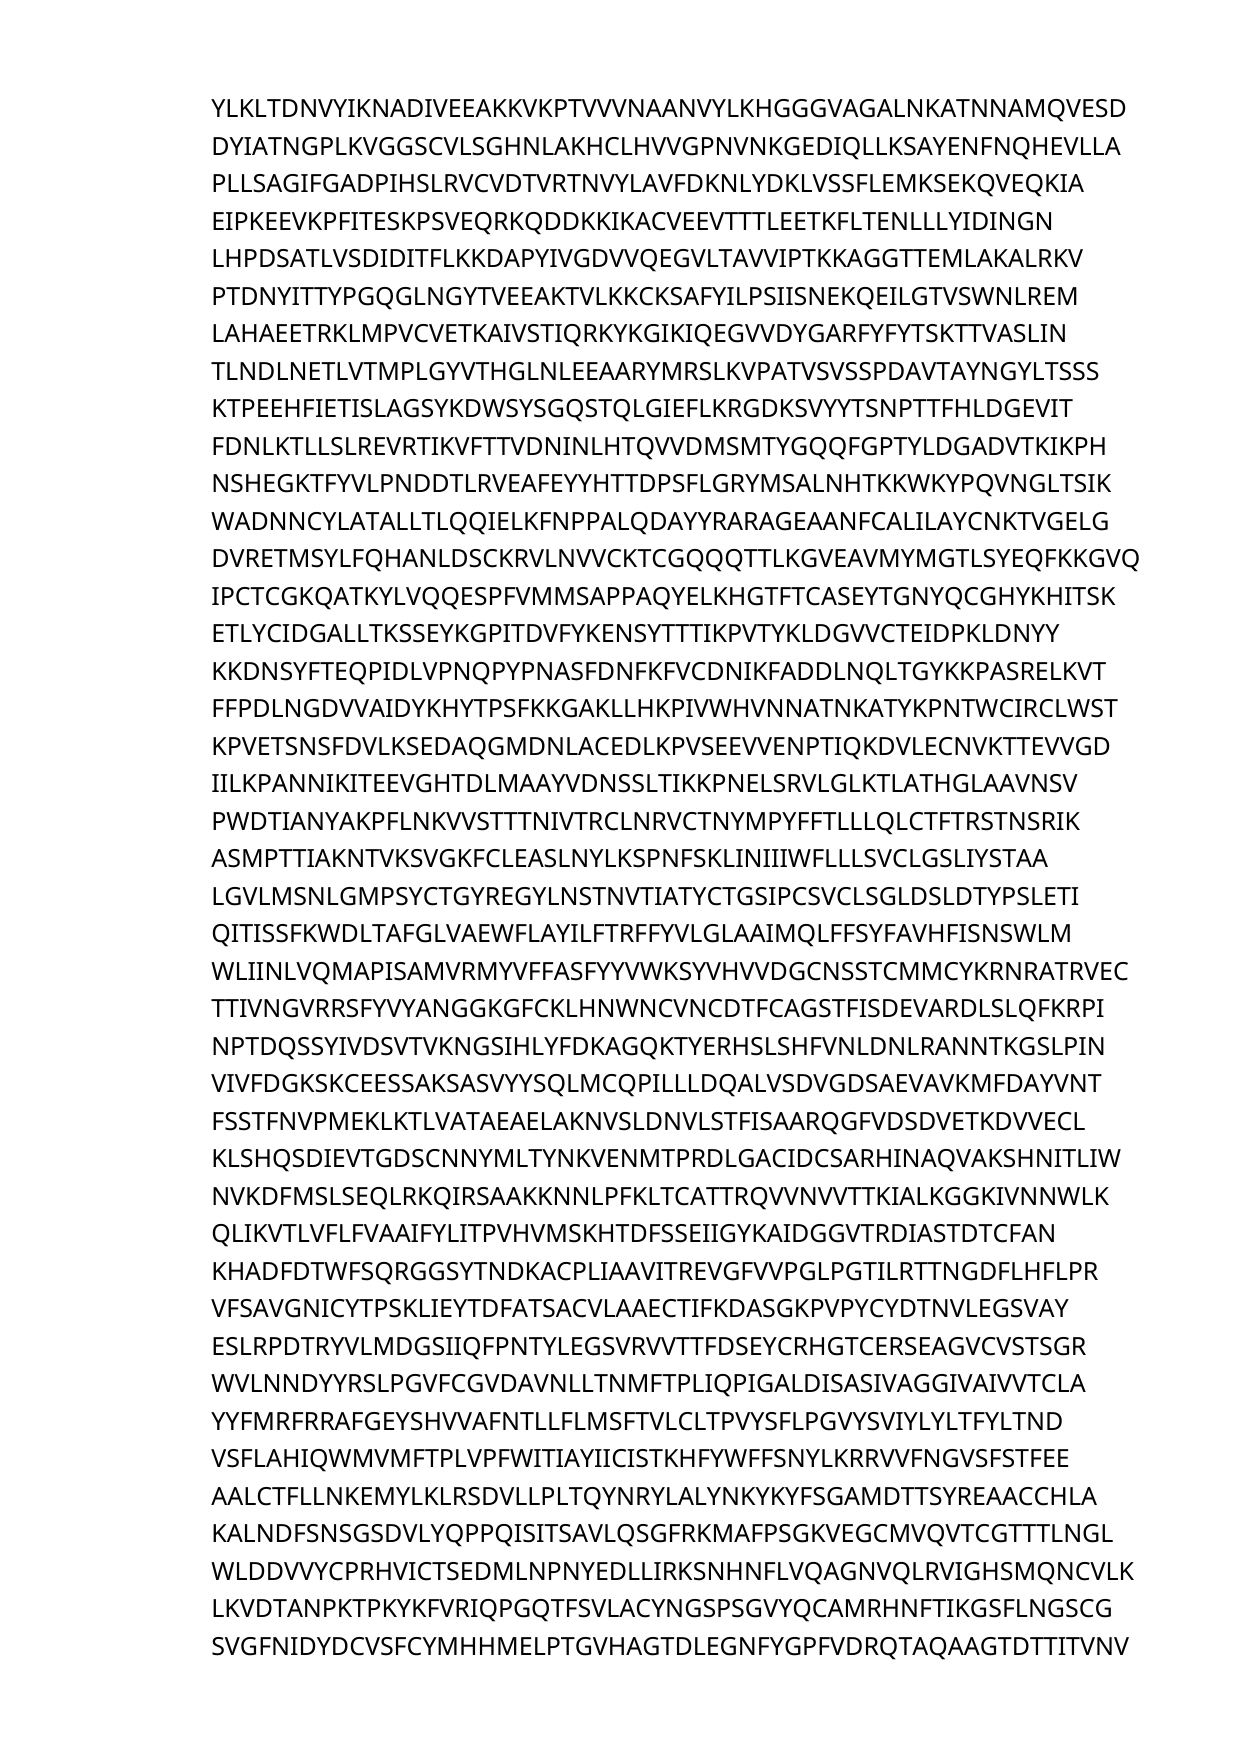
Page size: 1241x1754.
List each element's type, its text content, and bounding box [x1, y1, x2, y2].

text VIVFDGKSKCEESSAKSASVYYSQLMCQPILLLDQALVSDVGDSAEVAVKMFDAYVNT [75, 1064, 1165, 1102]
text WLIINLVQMAPISAMVRMYVFFASFYYVWKSYVHVVDGCNSSTCMMCYKRNRATRVEC [75, 952, 1165, 989]
text FFPDLNGDVVAIDYKHYTPSFKKGAKLLHKPIVWHVNNATNKATYKPNTWCIRCLWST [75, 689, 1165, 727]
text PTDNYITTYPGQGLNGYTVEEAKTVLKKCKSAFYILPSIISNEKQEILGTVSWNLREM [75, 277, 1165, 314]
text KALNDFSNSGSDVLYQPPQISITSAVLQSGFRKMAFPSGKVEGCMVQVTCGTTTLNGL [75, 1514, 1165, 1552]
text LHPDSATLVSDIDITFLKKDAPYIVGDVVQEGVLTAVVIPTKKAGGTTEMLAKALRKV [75, 239, 1165, 277]
text VSFLAHIQWMVMFTPLVPFWITIAYIICISTKHFYWFFSNYLKRRVVFNGVSFSTFEE [75, 1439, 1165, 1477]
text YYFMRFRRAFGEYSHVVAFNTLLFLMSFTVLCLTPVYSFLPGVYSVIYLYLTFYLTND [75, 1402, 1165, 1439]
text QLIKVTLVFLFVAAIFYLITPVHVMSKHTDFSSEIIGYKAIDGGVTRDIASTDTCFAN [75, 1214, 1165, 1252]
text QITISSFKWDLTAFGLVAEWFLAYILFTRFFYVLGLAAIMQLFFSYFAVHFISNSWLM [75, 914, 1165, 952]
text EIPKEEVKPFITESKPSVEQRKQDDKKIKACVEEVTTTLEETKFLTENLLLYIDINGN [75, 202, 1165, 239]
text NVKDFMSLSEQLRKQIRSAAKKNNLPFKLTCATTRQVVNVVTTKIALKGGKIVNNWLK [75, 1177, 1165, 1214]
text LGVLMSNLGMPSYCTGYREGYLNSTNVTIATYCTGSIPCSVCLSGLDSLDTYPSLETI [75, 877, 1165, 914]
text WADNNCYLATALLTLQQIELKFNPPALQDAYYRARAGEAANFCALILAYCNKTVGELG [75, 502, 1165, 539]
text FSSTFNVPMEKLKTLVATAEAELAKNVSLDNVLSTFISAARQGFVDSDVETKDVVECL [75, 1102, 1165, 1139]
text ESLRPDTRYVLMDGSIIQFPNTYLEGSVRVVTTFDSEYCRHGTCERSEAGVCVSTSGR [75, 1327, 1165, 1364]
text VFSAVGNICYTPSKLIEYTDFATSACVLAAECTIFKDASGKPVPYCYDTNVLEGSVAY [75, 1289, 1165, 1327]
text TTIVNGVRRSFYVYANGGKGFCKLHNWNCVNCDTFCAGSTFISDEVARDLSLQFKRPI [75, 989, 1165, 1027]
text KTPEEHFIETISLAGSYKDWSYSGQSTQLGIEFLKRGDKSVYYTSNPTTFHLDGEVIT [75, 389, 1165, 427]
text WLDDVVYCPRHVICTSEDMLNPNYEDLLIRKSNHNFLVQAGNVQLRVIGHSMQNCVLK [75, 1552, 1165, 1589]
text PLLSAGIFGADPIHSLRVCVDTVRTNVYLAVFDKNLYDKLVSSFLEMKSEKQVEQKIA [75, 164, 1165, 202]
text NSHEGKTFYVLPNDDTLRVEAFEYYHTTDPSFLGRYMSALNHTKKWKYPQVNGLTSIK [75, 464, 1165, 502]
text YLKLTDNVYIKNADIVEEAKKVKPTVVVNAANVYLKHGGGVAGALNKATNNAMQVESD [75, 89, 1165, 127]
text SVGFNIDYDCVSFCYMHHMELPTGVHAGTDLEGNFYGPFVDRQTAQAAGTDTTITVNV [75, 1627, 1165, 1664]
text LKVDTANPKTPKYKFVRIQPGQTFSVLACYNGSPSGVYQCAMRHNFTIKGSFLNGSCG [75, 1589, 1165, 1627]
text IPCTCGKQATKYLVQQESPFVMMSAPPAQYELKHGTFTCASEYTGNYQCGHYKHITSK [75, 577, 1165, 614]
text DVRETMSYLFQHANLDSCKRVLNVVCKTCGQQQTTLKGVEAVMYMGTLSYEQFKKGVQ [75, 539, 1165, 577]
text LAHAEETRKLMPVCVETKAIVSTIQRKYKGIKIQEGVVDYGARFYFYTSKTTVASLIN [75, 314, 1165, 352]
text PWDTIANYAKPFLNKVVSTTTNIVTRCLNRVCTNYMPYFFTLLLQLCTFTRSTNSRIK [75, 802, 1165, 839]
text KKDNSYFTEQPIDLVPNQPYPNASFDNFKFVCDNIKFADDLNQLTGYKKPASRELKVT [75, 652, 1165, 689]
text KPVETSNSFDVLKSEDAQGMDNLACEDLKPVSEEVVENPTIQKDVLECNVKTTEVVGD [75, 727, 1165, 764]
text ASMPTTIAKNTVKSVGKFCLEASLNYLKSPNFSKLINIIIWFLLLSVCLGSLIYSTAA [75, 839, 1165, 877]
text TLNDLNETLVTMPLGYVTHGLNLEEAARYMRSLKVPATVSVSSPDAVTAYNGYLTSSS [75, 352, 1165, 389]
text AALCTFLLNKEMYLKLRSDVLLPLTQYNRYLALYNKYKYFSGAMDTTSYREAACCHLA [75, 1477, 1165, 1514]
text IILKPANNIKITEEVGHTDLMAAYVDNSSLTIKKPNELSRVLGLKTLATHGLAAVNSV [75, 764, 1165, 802]
text DYIATNGPLKVGGSCVLSGHNLAKHCLHVVGPNVNKGEDIQLLKSAYENFNQHEVLLA [75, 127, 1165, 164]
text FDNLKTLLSLREVRTIKVFTTVDNINLHTQVVDMSMTYGQQFGPTYLDGADVTKIKPH [75, 427, 1165, 464]
text KHADFDTWFSQRGGSYTNDKACPLIAAVITREVGFVVPGLPGTILRTTNGDFLHFLPR [75, 1252, 1165, 1289]
text KLSHQSDIEVTGDSCNNYMLTYNKVENMTPRDLGACIDCSARHINAQVAKSHNITLIW [75, 1139, 1165, 1177]
text WVLNNDYYRSLPGVFCGVDAVNLLTNMFTPLIQPIGALDISASIVAGGIVAIVVTCLA [75, 1364, 1165, 1402]
text NPTDQSSYIVDSVTVKNGSIHLYFDKAGQKTYERHSLSHFVNLDNLRANNTKGSLPIN [75, 1027, 1165, 1064]
text ETLYCIDGALLTKSSEYKGPITDVFYKENSYTTTIKPVTYKLDGVVCTEIDPKLDNYY [75, 614, 1165, 652]
